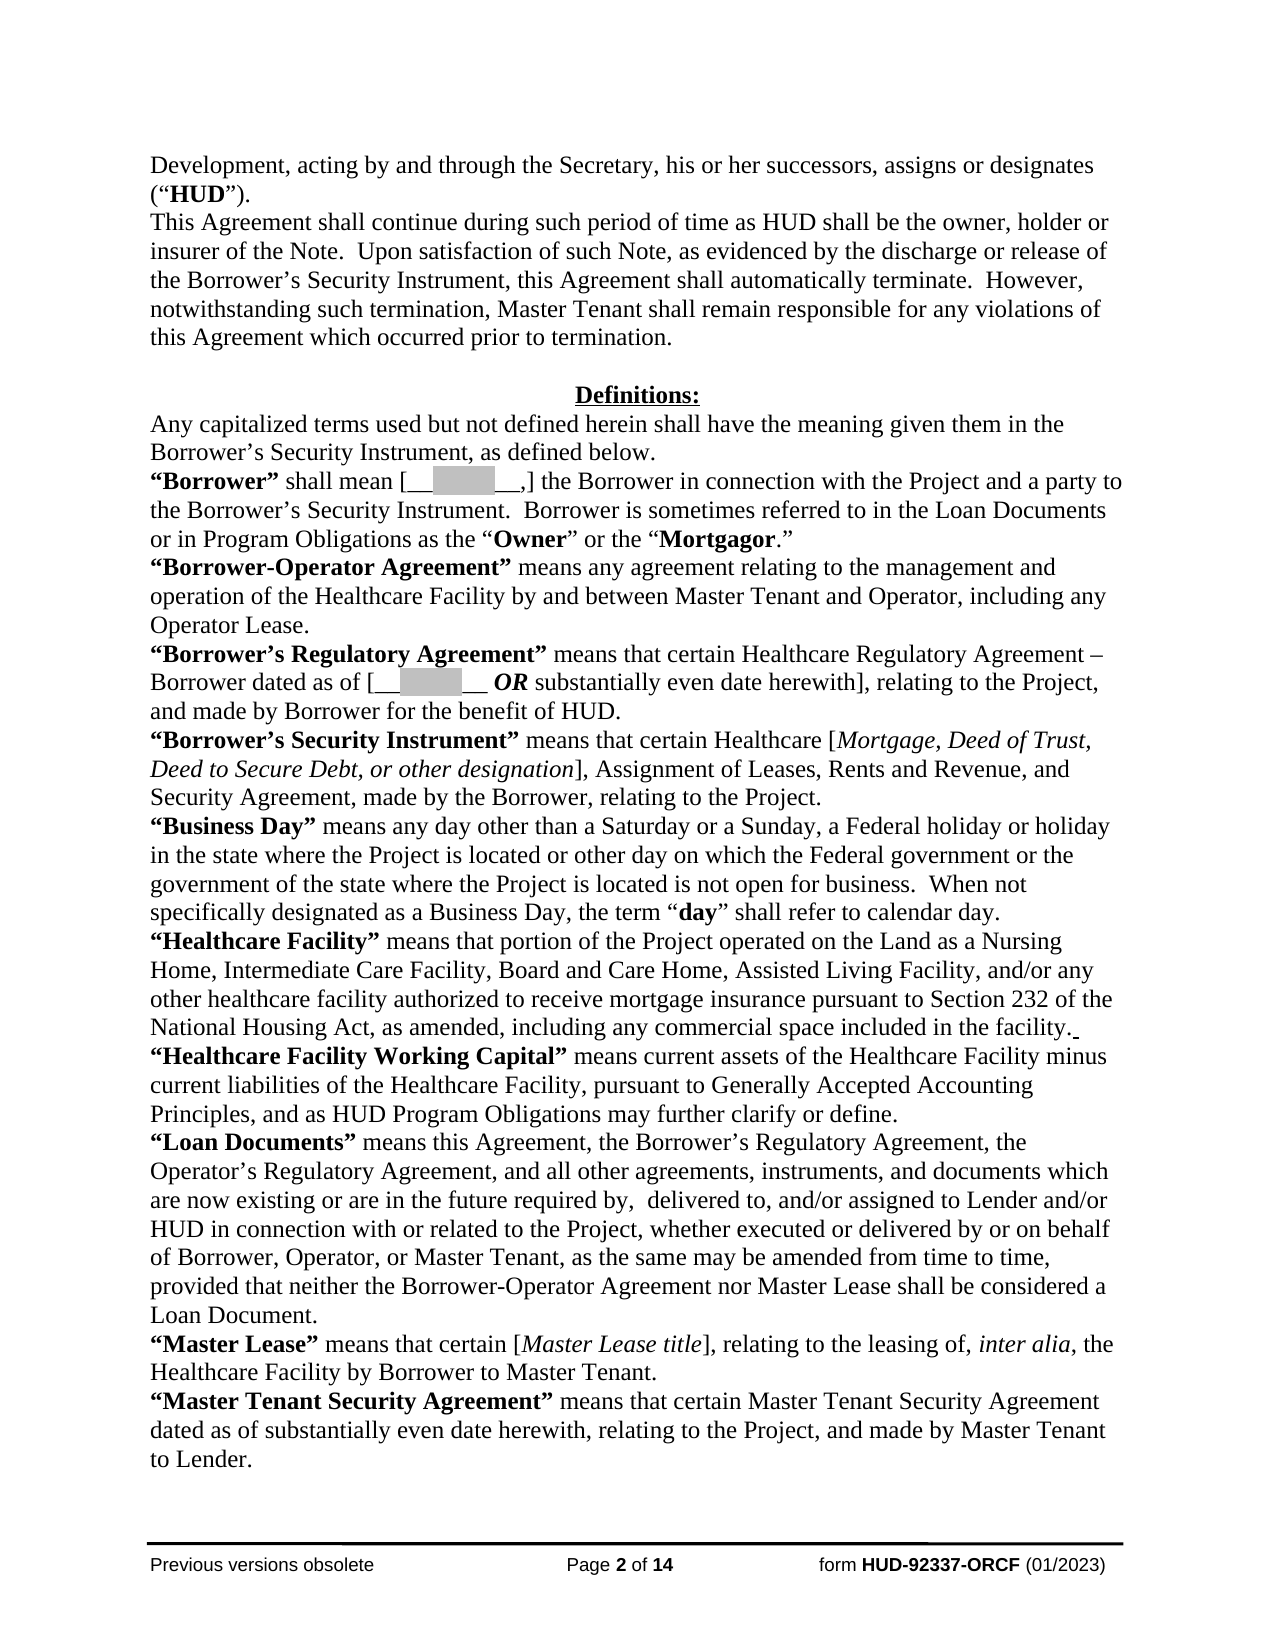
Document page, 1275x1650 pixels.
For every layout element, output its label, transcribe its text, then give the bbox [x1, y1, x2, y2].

text “Healthcare Facility Working Capital” means current assets of the Healthcare Facility minus current liabilities of the Healthcare Facility, pursuant to Generally Accepted Accounting Principles, and as HUD Program Obligations may further clarify or define. [150, 1041, 1125, 1127]
text “Borrower’s Regulatory Agreement” means that certain Healthcare Regulatory Agreement – Borrower dated as of [__ __ OR substantially even date herewith], relating to the Project, and made by Borrower for the benefit of HUD. [150, 639, 1125, 725]
text Definitions: [150, 380, 1125, 409]
text “Master Lease” means that certain [Master Lease title], relating to the leasing of, inter alia, the Healthcare Facility by Borrower to Master Tenant. [150, 1329, 1125, 1386]
text “Borrower-Operator Agreement” means any agreement relating to the management and operation of the Healthcare Facility by and between Master Tenant and Operator, including any Operator Lease. [150, 552, 1125, 639]
text “Business Day” means any day other than a Saturday or a Sunday, a Federal holiday or holiday in the state where the Project is located or other day on which the Federal government or the government of the state where the Project is located is not open for business. When not specifically designated as a Business Day, the term “day” shall refer to calendar day. [150, 811, 1125, 926]
text “Healthcare Facility” means that portion of the Project operated on the Land as a Nursing Home, Intermediate Care Facility, Board and Care Home, Assisted Living Facility, and/or any other healthcare facility authorized to receive mortgage insurance pursuant to Section 232 of the National Housing Act, as amended, including any commercial space included in the facility. [150, 926, 1125, 1041]
text “Master Tenant Security Agreement” means that certain Master Tenant Security Agreement dated as of substantially even date herewith, relating to the Project, and made by Master Tenant to Lender. [150, 1386, 1125, 1472]
text “Borrower” shall mean [__ __,] the Borrower in connection with the Project and a party to the Borrower’s Security Instrument. Borrower is sometimes referred to in the Loan Documents or in Program Obligations as the “Owner” or the “Mortgagor.” [150, 466, 1125, 552]
text “Borrower’s Security Instrument” means that certain Healthcare [Mortgage, Deed of Trust, Deed to Secure Debt, or other designation], Assignment of Leases, Rents and Revenue, and Security Agreement, made by the Borrower, relating to the Project. [150, 725, 1125, 811]
text Any capitalized terms used but not defined herein shall have the meaning given them in the Borrower’s Security Instrument, as defined below. [150, 409, 1125, 466]
text This Agreement shall continue during such period of time as HUD shall be the owner, holder or insurer of the Note. Upon satisfaction of such Note, as evidenced by the discharge or release of the Borrower’s Security Instrument, this Agreement shall automatically terminate. However, notwithstanding such termination, Master Tenant shall remain responsible for any violations of this Agreement which occurred prior to termination. [150, 207, 1125, 351]
text “Loan Documents” means this Agreement, the Borrower’s Regulatory Agreement, the Operator’s Regulatory Agreement, and all other agreements, instruments, and documents which are now existing or are in the future required by, delivered to, and/or assigned to Lender and/or HUD in connection with or related to the Project, whether executed or delivered by or on behalf of Borrower, Operator, or Master Tenant, as the same may be amended from time to time, provided that neither the Borrower-Operator Agreement nor Master Lease shall be considered a Loan Document. [150, 1127, 1125, 1329]
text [150, 150, 1125, 207]
